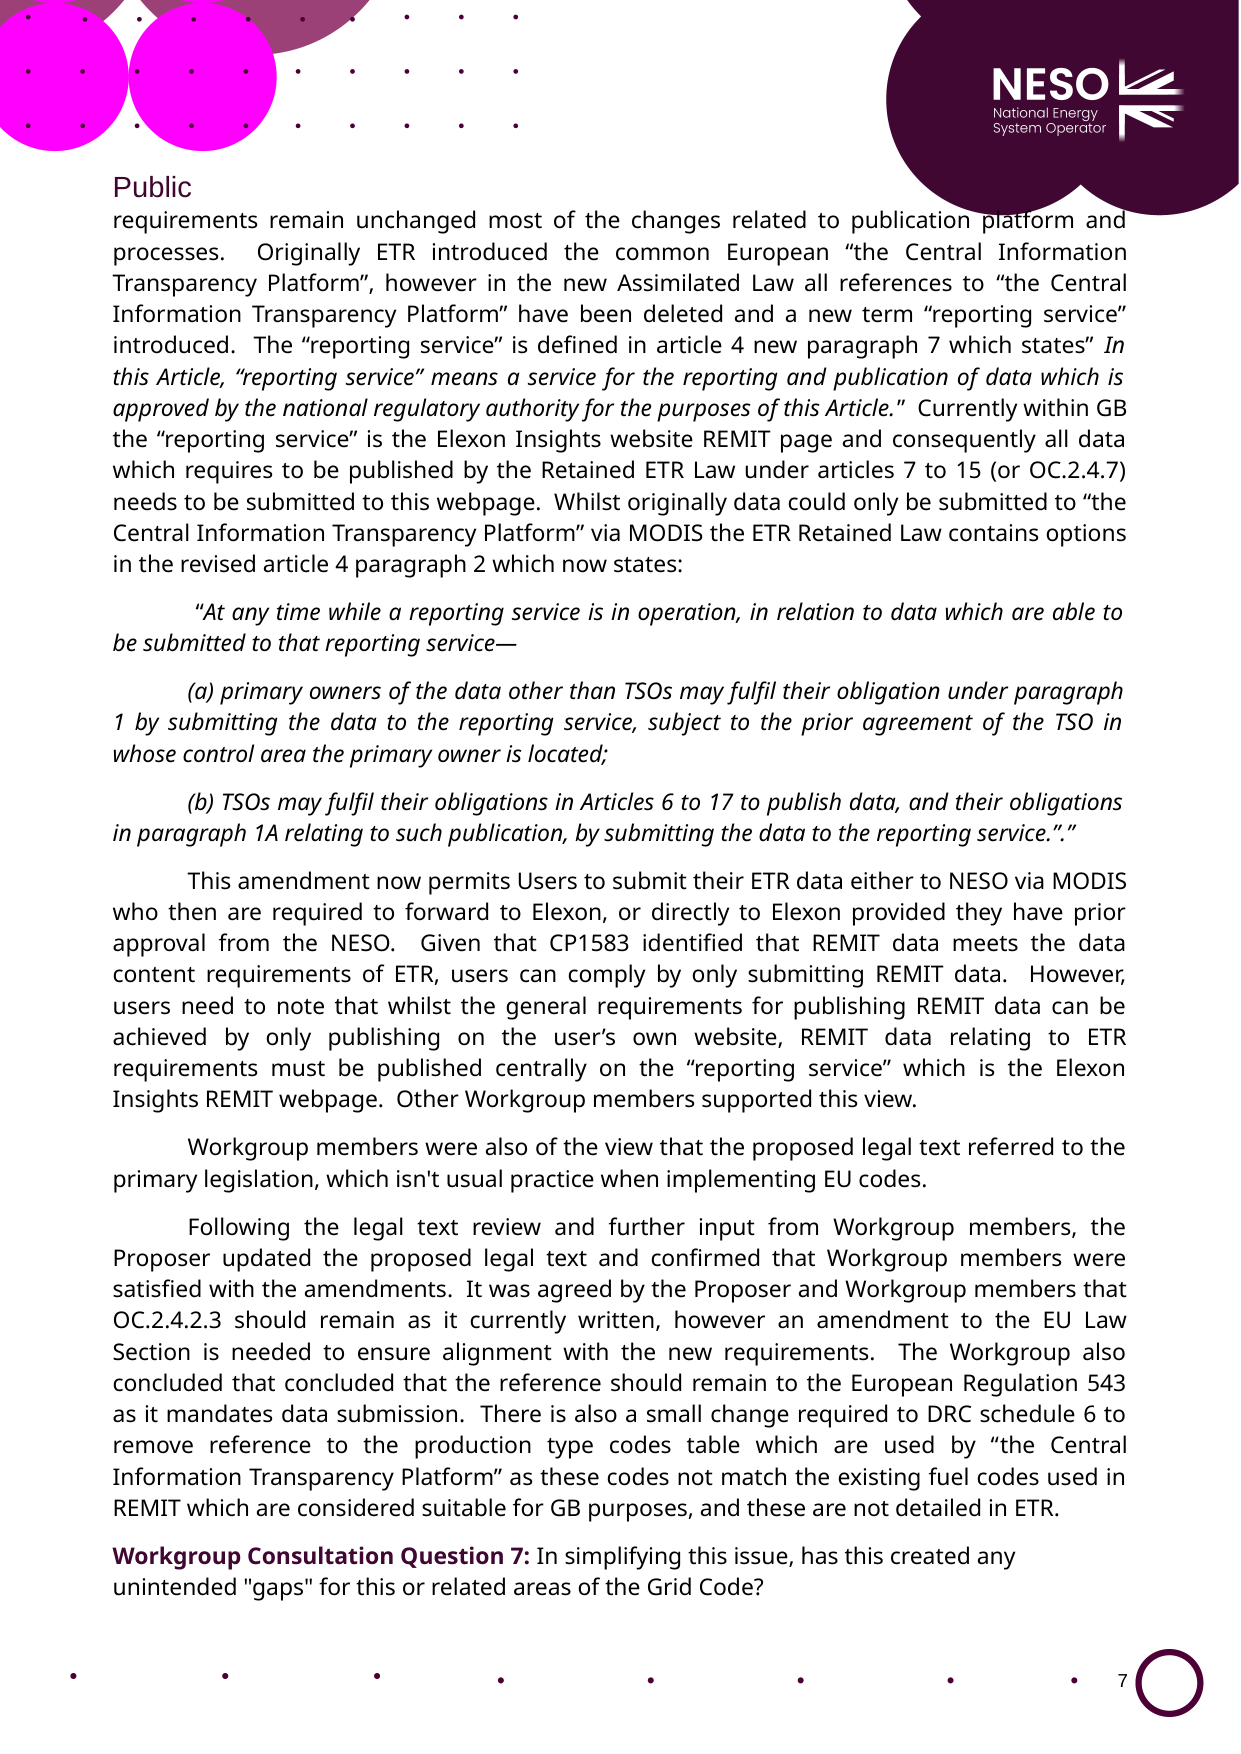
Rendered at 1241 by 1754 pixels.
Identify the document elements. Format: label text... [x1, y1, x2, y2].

text Workgroup Consultation Question 7: In simplifying this issue, has this created any unintended "gaps" for this or related areas of the Grid Code? [112, 1539, 1128, 1602]
picture [0, 0, 1239, 1744]
list “At any time while a reporting service is in operation, in relation to data which are able to be submitted to that reporting service— [112, 596, 1128, 658]
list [112, 204, 1128, 579]
list Workgroup members were also of the view that the proposed legal text referred to the primary legislation, which isn't usual practice when implementing EU codes. [112, 1131, 1128, 1194]
list This amendment now permits Users to submit their ETR data either to NESO via MODIS who then are required to forward to Elexon, or directly to Elexon provided they have prior approval from the NESO. Given that CP1583 identified that REMIT data meets the data content requirements of ETR, users can comply by only submitting REMIT data. However, users need to note that whilst the general requirements for publishing REMIT data can be achieved by only publishing on the user’s own website, REMIT data relating to ETR requirements must be published centrally on the “reporting service” which is the Elexon Insights REMIT webpage. Other Workgroup members supported this view. [112, 864, 1128, 1114]
list (b) TSOs may fulfil their obligations in Articles 6 to 17 to publish data, and their obligations in paragraph 1A relating to such publication, by submitting the data to the reporting service.”.” [112, 785, 1128, 848]
list (a) primary owners of the data other than TSOs may fulfil their obligation under paragraph 1 by submitting the data to the reporting service, subject to the prior agreement of the TSO in whose control area the primary owner is located; [112, 675, 1128, 769]
list Following the legal text review and further input from Workgroup members, the Proposer updated the proposed legal text and confirmed that Workgroup members were satisfied with the amendments. It was agreed by the Proposer and Workgroup members that OC.2.4.2.3 should remain as it currently written, however an amendment to the EU Law Section is needed to ensure alignment with the new requirements. The Workgroup also concluded that concluded that the reference should remain to the European Regulation 543 as it mandates data submission. There is also a small change required to DRC schedule 6 to remove reference to the production type codes table which are used by “the Central Information Transparency Platform” as these codes not match the existing fuel codes used in REMIT which are considered suitable for GB purposes, and these are not detailed in ETR. [112, 1210, 1128, 1523]
